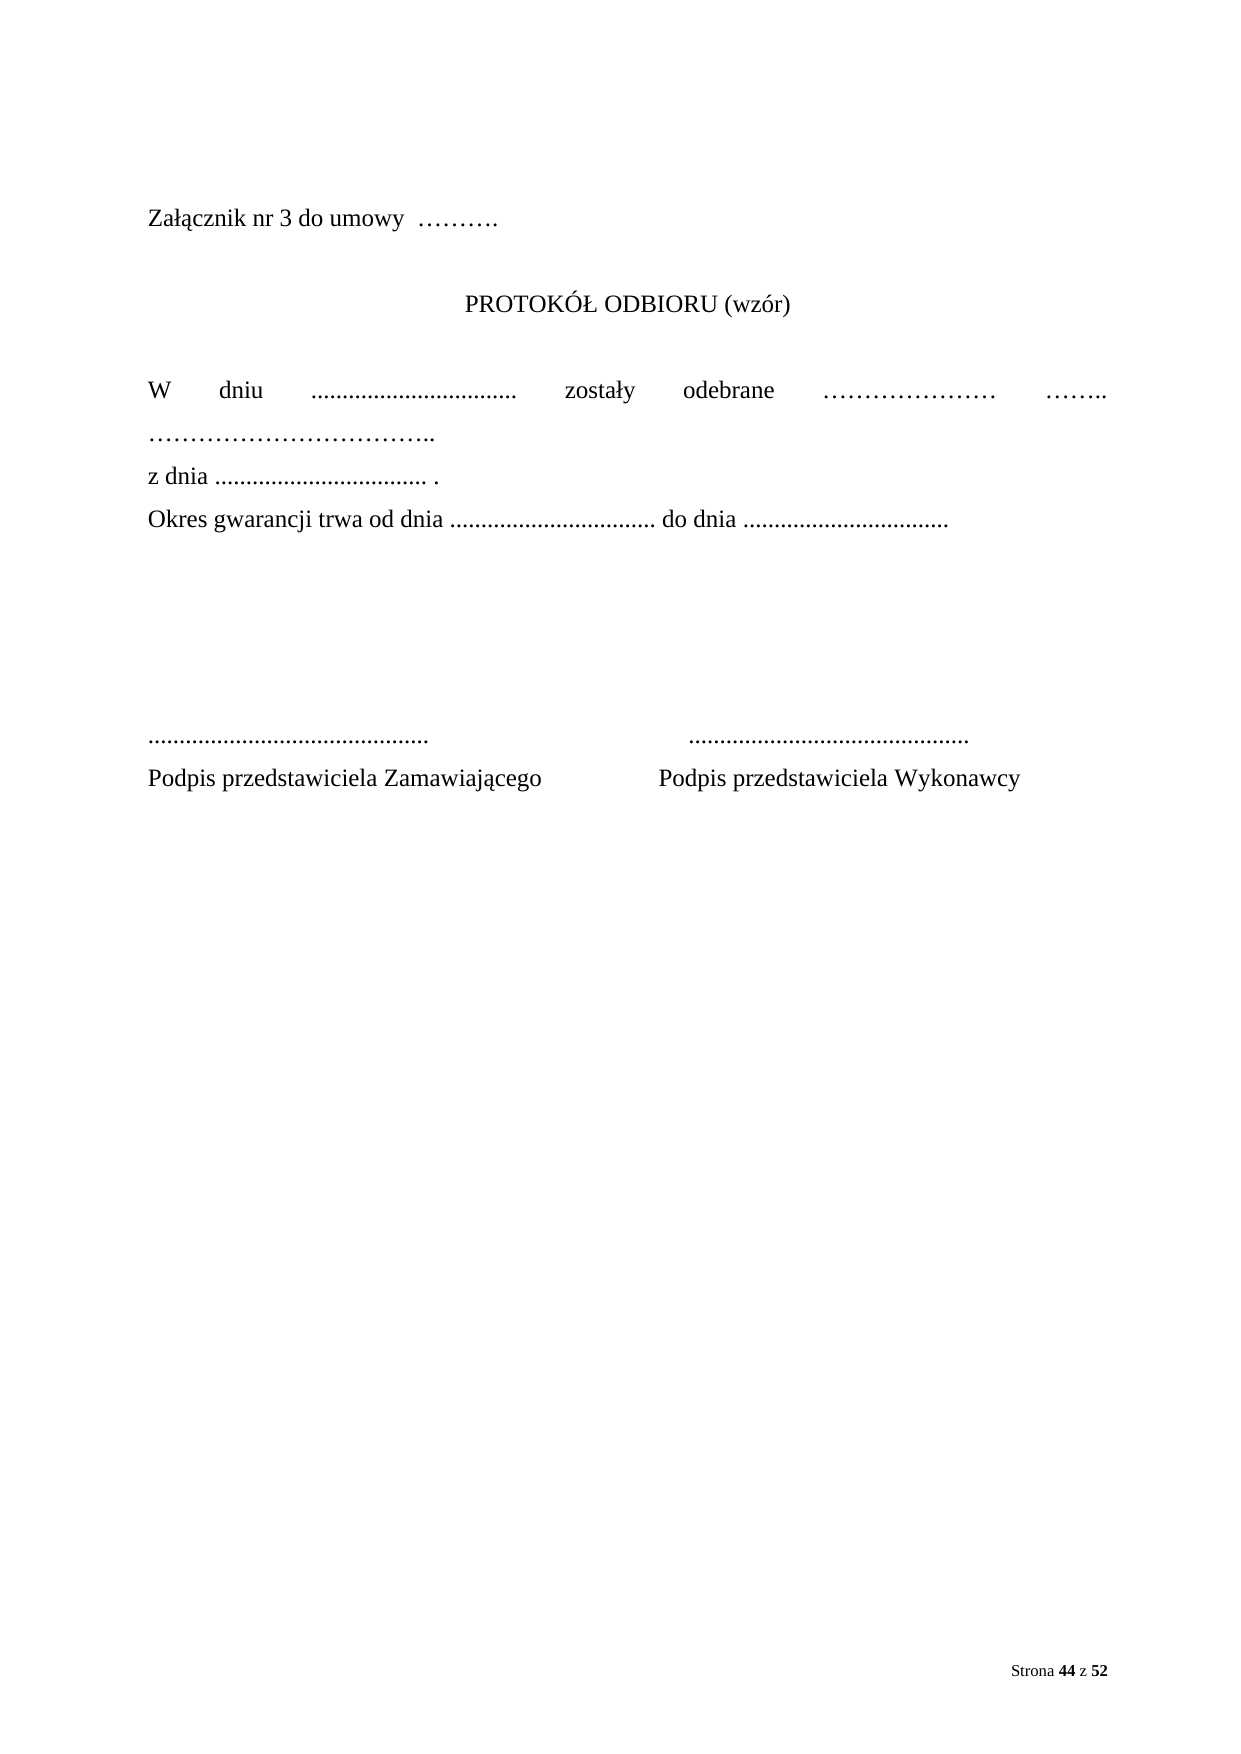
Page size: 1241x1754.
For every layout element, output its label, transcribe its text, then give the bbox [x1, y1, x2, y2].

text z dnia .................................. . [148, 461, 1107, 490]
text PROTOKÓŁ ODBIORU (wzór) [148, 289, 1107, 318]
text Okres gwarancji trwa od dnia ................................. do dnia ................................. [148, 504, 1107, 533]
text Podpis przedstawiciela Zamawiającego Podpis przedstawiciela Wykonawcy [148, 763, 1107, 792]
text ............................................. ............................................. [148, 720, 1107, 749]
text Załącznik nr 3 do umowy ………. [148, 203, 1107, 231]
text W dniu ................................. zostały odebrane ………………… …….. …………………………….. [148, 375, 1107, 447]
